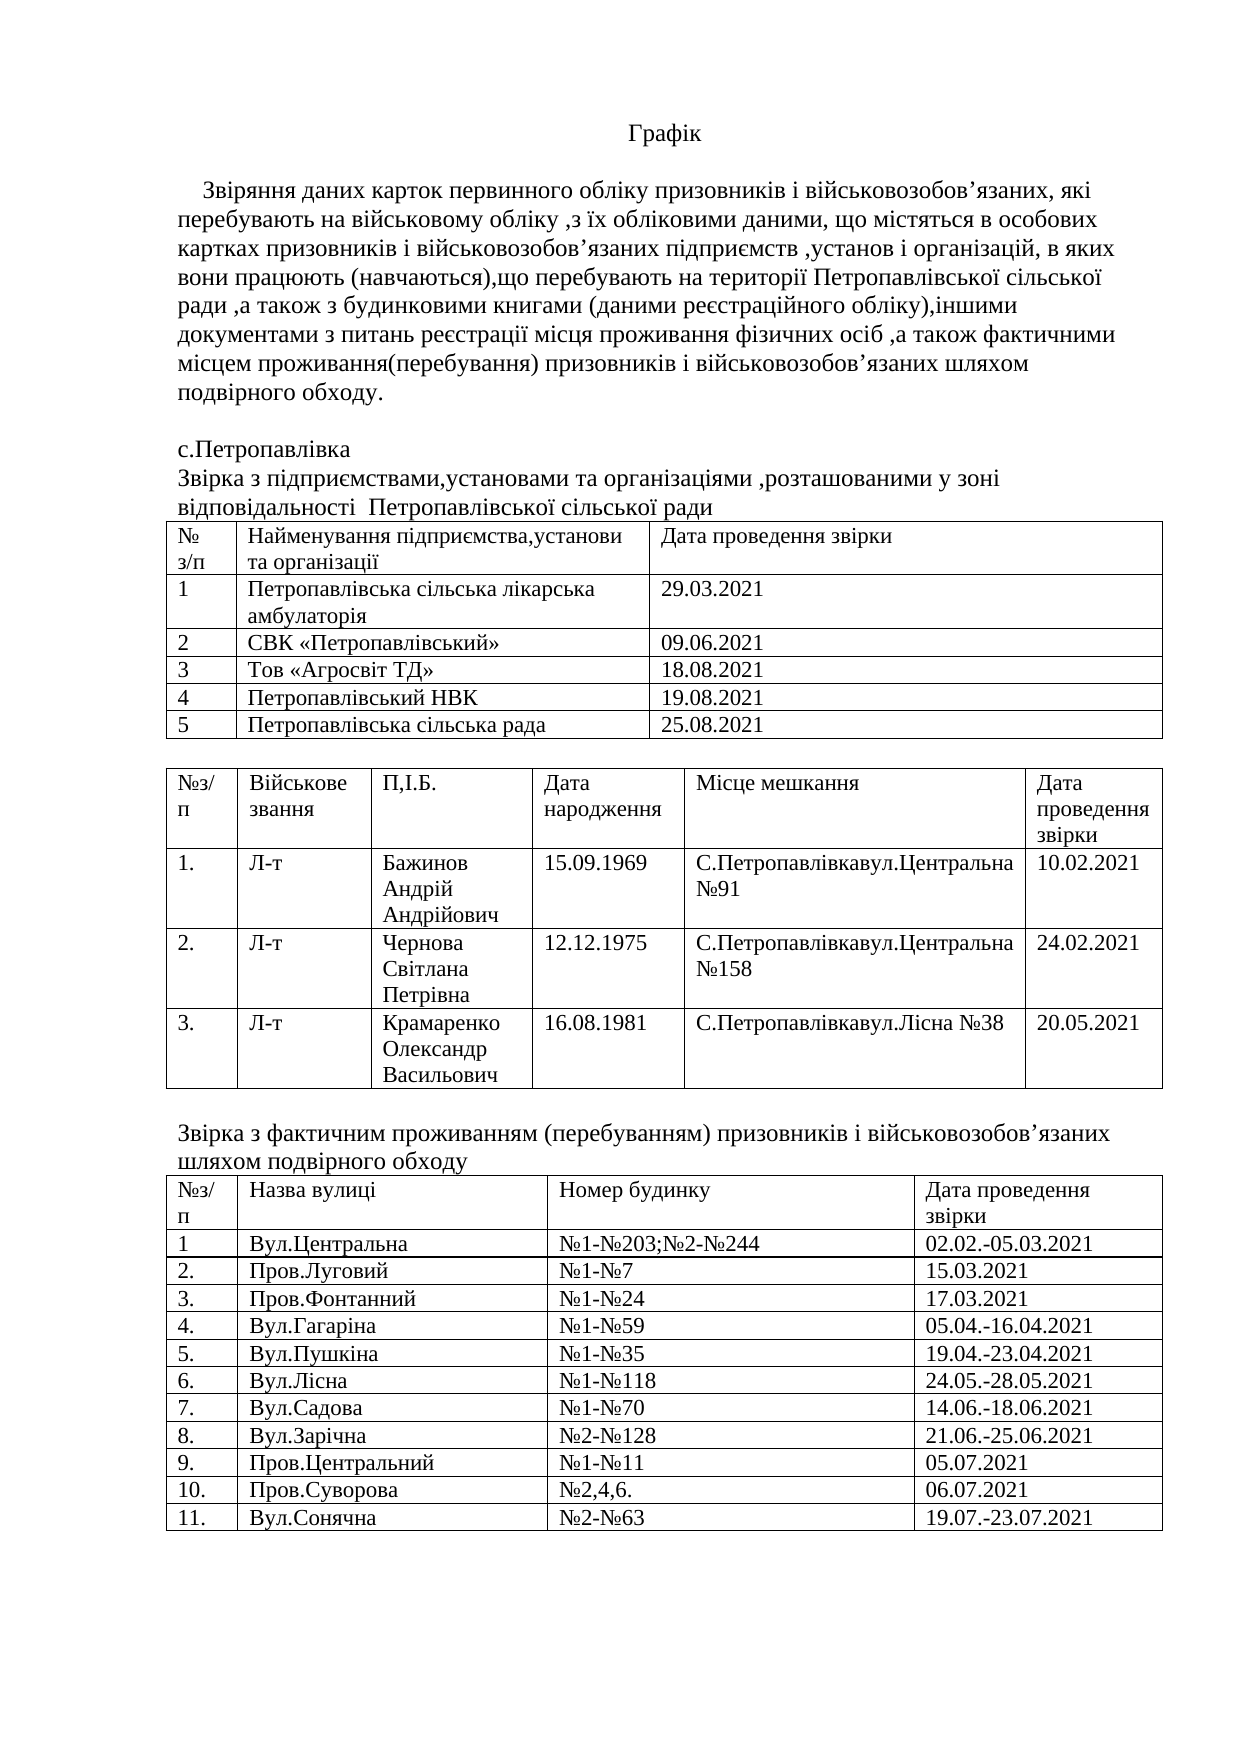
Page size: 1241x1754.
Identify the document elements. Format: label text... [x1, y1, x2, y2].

table_cell 12.12.1975 [533, 929, 684, 1008]
table_cell №2-№128 [548, 1422, 914, 1448]
table_cell 19.04.-23.04.2021 [915, 1340, 1162, 1366]
table_cell 24.02.2021 [1026, 929, 1162, 1008]
table_cell Вул.Лісна [238, 1367, 547, 1393]
table_cell 17.03.2021 [915, 1285, 1162, 1311]
table_cell 2. [167, 929, 237, 1008]
table_cell Вул.Садова [238, 1394, 547, 1421]
table_cell 4 [167, 684, 236, 710]
table_cell Крамаренко Олександр Васильович [372, 1009, 532, 1088]
table_cell 6. [167, 1367, 237, 1393]
table_cell 9. [167, 1449, 237, 1476]
table_cell С.Петропавлівкавул.Центральна №158 [685, 929, 1025, 1008]
text Графік [177, 118, 1152, 147]
table_header Місце мешкання [685, 769, 1025, 848]
table_cell 3 [167, 657, 236, 683]
table_cell №1-№11 [548, 1449, 914, 1476]
table_cell С.Петропавлівкавул.Лісна №38 [685, 1009, 1025, 1088]
text Звірка з підприємствами,установами та організаціями ,розташованими у зоні відповідальності Петропавлівської сільської ради [177, 463, 1152, 521]
table_cell Тов «Агросвіт ТД» [237, 657, 649, 683]
table_cell 2 [167, 629, 236, 656]
table_cell 16.08.1981 [533, 1009, 684, 1088]
table_cell №1-№35 [548, 1340, 914, 1366]
table_cell 20.05.2021 [1026, 1009, 1162, 1088]
table_cell №1-№118 [548, 1367, 914, 1393]
table_cell 10. [167, 1477, 237, 1503]
table_cell Вул.Пушкіна [238, 1340, 547, 1366]
table_cell Пров.Суворова [238, 1477, 547, 1503]
table_cell 2. [167, 1258, 237, 1284]
table_cell 1 [167, 1230, 237, 1256]
table_cell 1 [167, 575, 236, 628]
table_cell Петропавлівська сільська лікарська амбулаторія [237, 575, 649, 628]
table_cell №1-№203;№2-№244 [548, 1230, 914, 1256]
table_cell №2-№63 [548, 1504, 914, 1530]
table_cell 29.03.2021 [650, 575, 1162, 628]
table_cell 7. [167, 1394, 237, 1421]
table_cell 05.04.-16.04.2021 [915, 1312, 1162, 1338]
table_cell 11. [167, 1504, 237, 1530]
table_cell 21.06.-25.06.2021 [915, 1422, 1162, 1448]
table_cell 25.08.2021 [650, 711, 1162, 738]
table_header П,І.Б. [372, 769, 532, 848]
table_cell №1-№24 [548, 1285, 914, 1311]
table_cell 09.06.2021 [650, 629, 1162, 656]
table_header Дата народження [533, 769, 684, 848]
table_cell Пров.Фонтанний [238, 1285, 547, 1311]
table_cell 15.09.1969 [533, 849, 684, 928]
table_cell 15.03.2021 [915, 1258, 1162, 1284]
table_cell 24.05.-28.05.2021 [915, 1367, 1162, 1393]
table_cell СВК «Петропавлівський» [237, 629, 649, 656]
table_cell 8. [167, 1422, 237, 1448]
table_header Назва вулиці [238, 1176, 547, 1229]
table_cell С.Петропавлівкавул.Центральна №91 [685, 849, 1025, 928]
table_cell Л-т [238, 1009, 371, 1088]
table_cell 14.06.-18.06.2021 [915, 1394, 1162, 1421]
table_cell 05.07.2021 [915, 1449, 1162, 1476]
table_cell Бажинов Андрій Андрійович [372, 849, 532, 928]
table_cell Вул.Сонячна [238, 1504, 547, 1530]
table_cell Петропавлівський НВК [237, 684, 649, 710]
table_header Дата проведення звірки [1026, 769, 1162, 848]
table_cell 19.08.2021 [650, 684, 1162, 710]
table_cell Пров.Центральний [238, 1449, 547, 1476]
table_cell Пров.Луговий [238, 1258, 547, 1284]
table_header Дата проведення звірки [650, 522, 1162, 574]
table_cell Л-т [238, 849, 371, 928]
table_header Дата проведення звірки [915, 1176, 1162, 1229]
table_cell №1-№7 [548, 1258, 914, 1284]
table_cell №1-№59 [548, 1312, 914, 1338]
table_cell 06.07.2021 [915, 1477, 1162, 1503]
text Звірка з фактичним проживанням (перебуванням) призовників і військовозобов’язаних шляхом подвірного обходу [177, 1118, 1152, 1175]
table_cell 3. [167, 1285, 237, 1311]
table_header № з/п [167, 522, 236, 574]
table_cell 10.02.2021 [1026, 849, 1162, 928]
table_cell 1. [167, 849, 237, 928]
table_cell Чернова Світлана Петрівна [372, 929, 532, 1008]
text Звіряння даних карток первинного обліку призовників і військовозобов’язаних, які перебувають на військовому обліку ,з їх обліковими даними, що містяться в особових картках призовників і військовозобов’язаних підприємств ,установ і організацій, в яких вони працюють (навчаються),що перебувають на території Петропавлівської сільської ради ,а також з будинковими книгами (даними реєстраційного обліку),іншими документами з питань реєстрації місця проживання фізичних осіб ,а також фактичними місцем проживання(перебування) призовників і військовозобов’язаних шляхом подвірного обходу. [177, 176, 1152, 406]
table_cell №1-№70 [548, 1394, 914, 1421]
table_cell Вул.Зарічна [238, 1422, 547, 1448]
table_header Найменування підприємства,установи та організації [237, 522, 649, 574]
table_cell 5. [167, 1340, 237, 1366]
table_cell 4. [167, 1312, 237, 1338]
table_header Номер будинку [548, 1176, 914, 1229]
table_cell 3. [167, 1009, 237, 1088]
table_cell Вул.Центральна [238, 1230, 547, 1256]
table_cell 5 [167, 711, 236, 738]
table_cell 02.02.-05.03.2021 [915, 1230, 1162, 1256]
table_header №з/п [167, 769, 237, 848]
table_header №з/п [167, 1176, 237, 1229]
table_header Військове звання [238, 769, 371, 848]
table_cell Вул.Гагаріна [238, 1312, 547, 1338]
table_cell 18.08.2021 [650, 657, 1162, 683]
text с.Петропавлівка [177, 434, 1152, 463]
table_cell Л-т [238, 929, 371, 1008]
table_cell 19.07.-23.07.2021 [915, 1504, 1162, 1530]
table_cell Петропавлівська сільська рада [237, 711, 649, 738]
table_cell №2,4,6. [548, 1477, 914, 1503]
